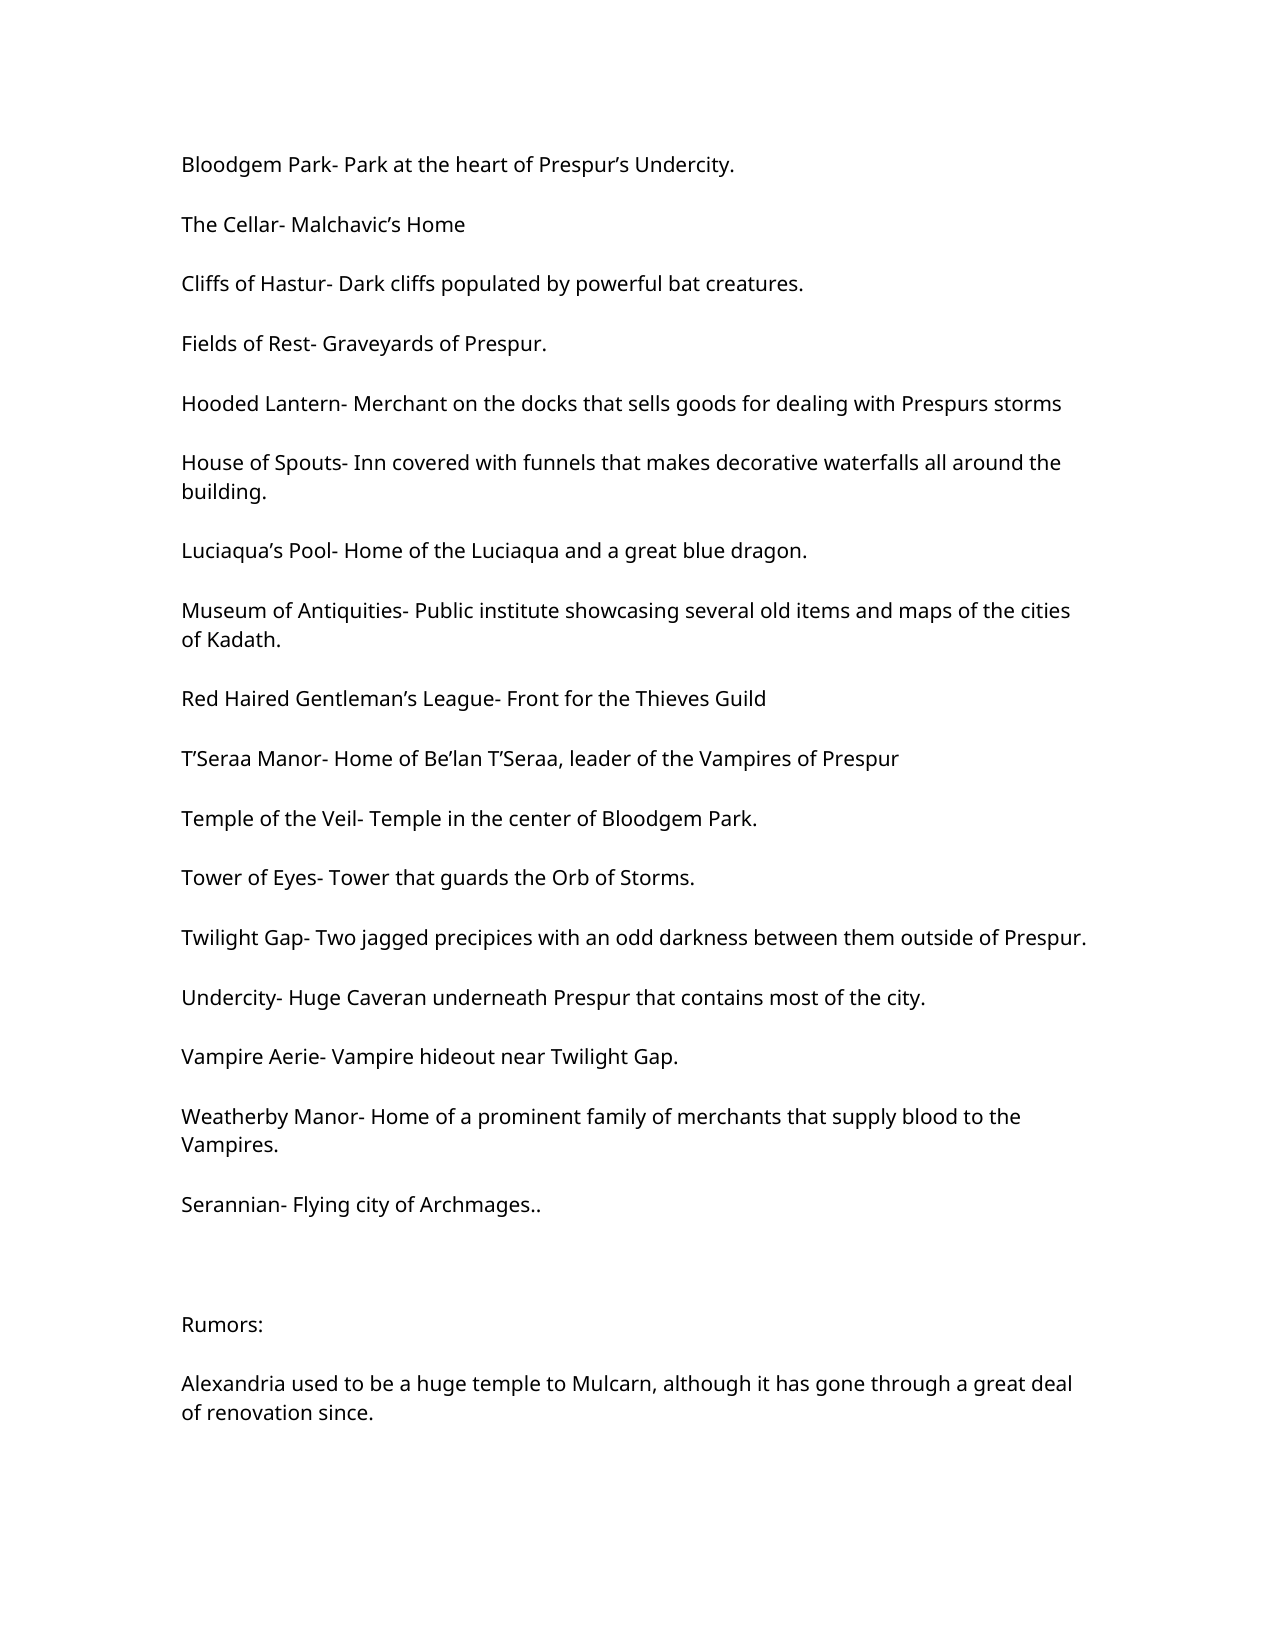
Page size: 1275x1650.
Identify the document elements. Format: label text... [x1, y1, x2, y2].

text Temple of the Veil- Temple in the center of Bloodgem Park. [181, 804, 1094, 832]
text Rumors: [181, 1310, 1094, 1338]
text Twilight Gap- Two jagged precipices with an odd darkness between them outside of Prespur. [181, 923, 1094, 952]
text Alexandria used to be a huge temple to Mulcarn, although it has gone through a great deal of renovation since. [181, 1369, 1094, 1426]
text T’Seraa Manor- Home of Be’lan T’Seraa, leader of the Vampires of Prespur [181, 744, 1094, 772]
text Museum of Antiquities- Public institute showcasing several old items and maps of the cities of Kadath. [181, 596, 1094, 653]
text Vampire Aerie- Vampire hideout near Twilight Gap. [181, 1042, 1094, 1071]
text The Cellar- Malchavic’s Home [181, 210, 1094, 238]
text Hooded Lantern- Merchant on the docks that sells goods for dealing with Prespurs storms [181, 389, 1094, 417]
text House of Spouts- Inn covered with funnels that makes decorative waterfalls all around the building. [181, 448, 1094, 505]
text Undercity- Huge Caveran underneath Prespur that contains most of the city. [181, 983, 1094, 1011]
text Serannian- Flying city of Archmages.. [181, 1190, 1094, 1219]
text Luciaqua’s Pool- Home of the Luciaqua and a great blue dragon. [181, 537, 1094, 565]
text Fields of Rest- Graveyards of Prespur. [181, 329, 1094, 357]
text Red Haired Gentleman’s League- Front for the Thieves Guild [181, 684, 1094, 713]
text Bloodgem Park- Park at the heart of Prespur’s Undercity. [181, 150, 1094, 178]
text Weatherby Manor- Home of a prominent family of merchants that supply blood to the Vampires. [181, 1102, 1094, 1159]
text Cliffs of Hastur- Dark cliffs populated by powerful bat creatures. [181, 269, 1094, 298]
text Tower of Eyes- Tower that guards the Orb of Storms. [181, 863, 1094, 892]
